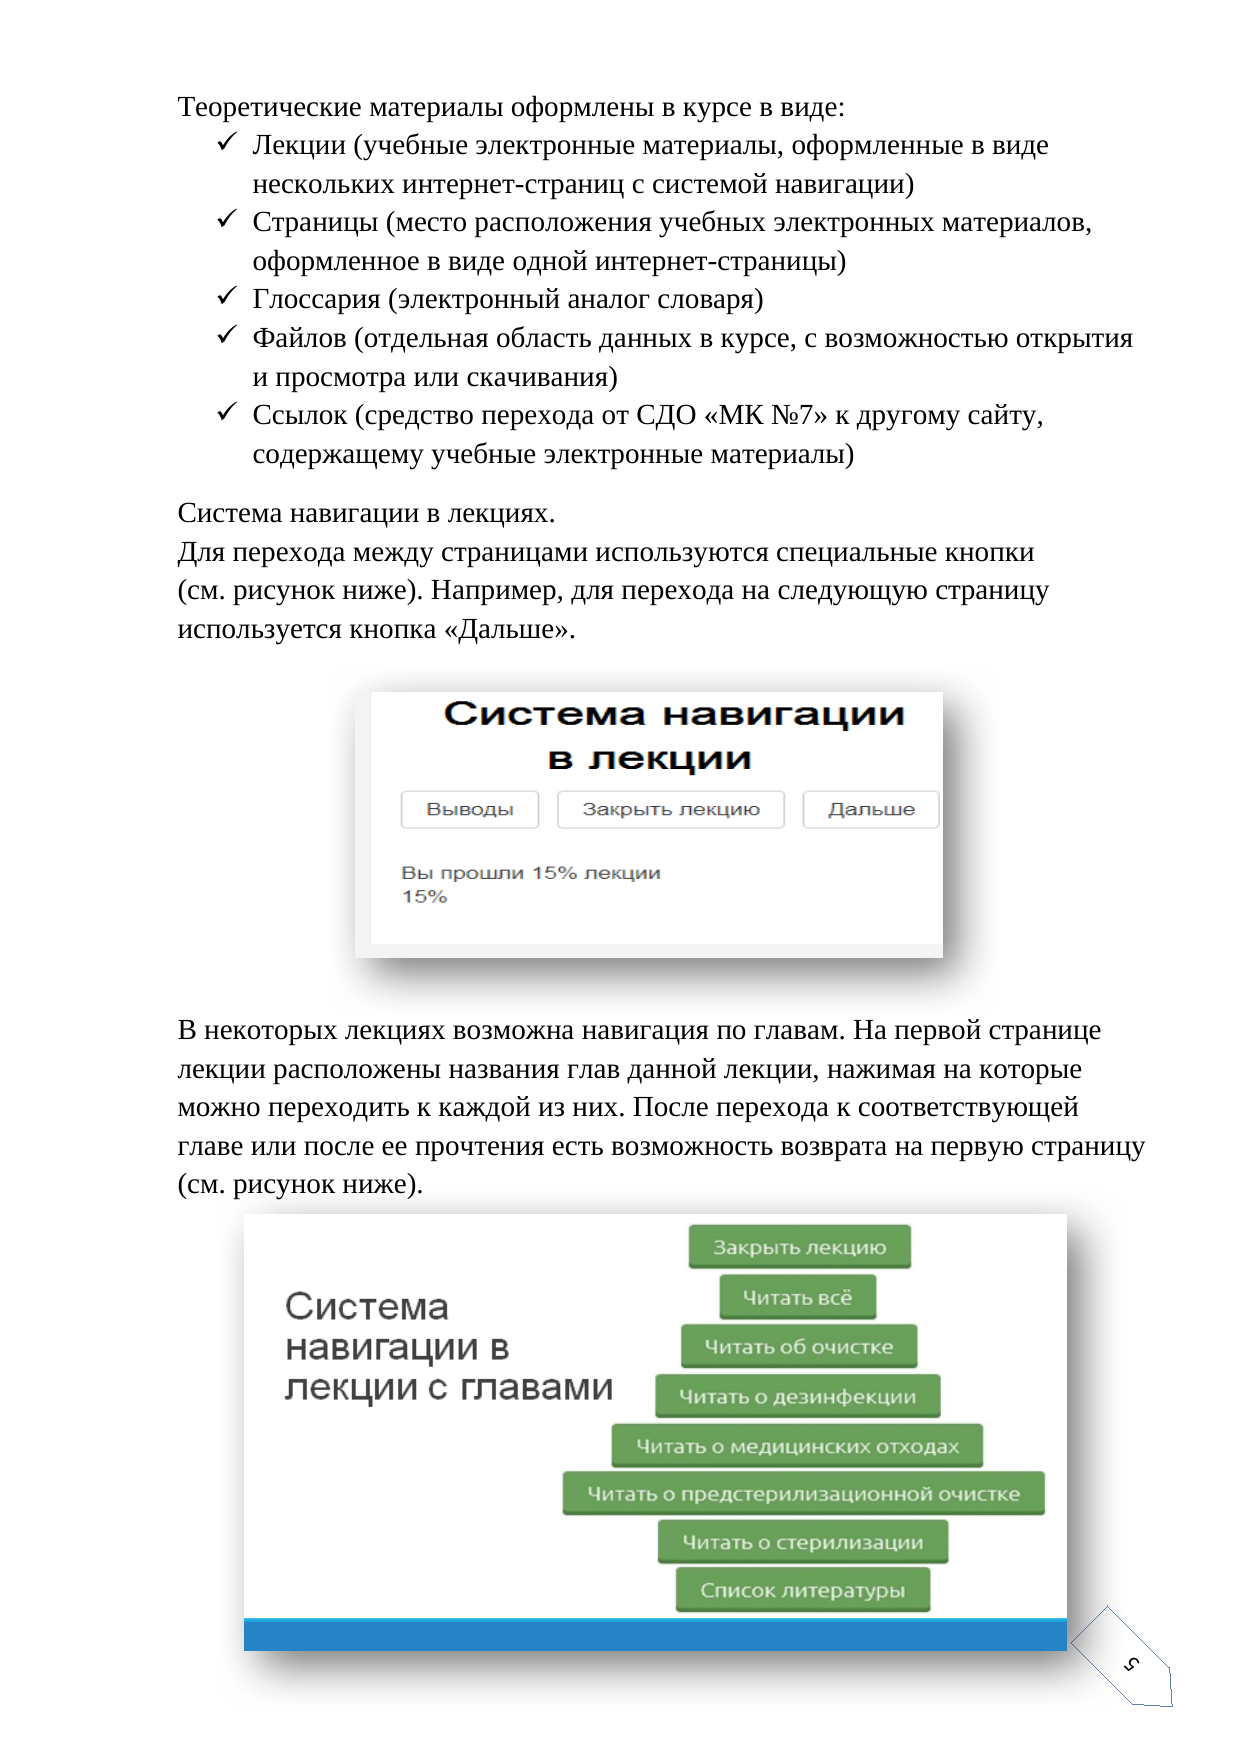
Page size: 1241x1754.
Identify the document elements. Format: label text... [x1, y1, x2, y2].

list Файлов (отдельная область данных в курсе, с возможностью открытия и просмотра или скачивания) [215, 320, 1152, 392]
text В некоторых лекциях возможна навигация по главам. На первой странице лекции расположены названия глав данной лекции, нажимая на которые можно переходить к каждой из них. После перехода к соответствующей главе или после ее прочтения есть возможность возврата на первую страницу (см. рисунок ниже). [177, 1012, 1152, 1200]
text Для перехода между страницами используются специальные кнопки (см. рисунок ниже). Например, для перехода на следующую страницу используется кнопка «Дальше». [177, 534, 1167, 644]
text Система навигации в лекциях. [177, 495, 1152, 529]
picture [355, 692, 943, 958]
text Теоретические материалы оформлены в курсе в виде: [177, 89, 1152, 122]
list Глоссария (электронный аналог словаря) [215, 282, 1152, 315]
list Ссылок (средство перехода от СДО «МК №7» к другому сайту, содержащему учебные электронные материалы) [215, 397, 1152, 469]
picture [244, 1214, 1067, 1651]
list Лекции (учебные электронные материалы, оформленные в виде нескольких интернет-страниц с системой навигации) [215, 127, 1152, 199]
list Страницы (место расположения учебных электронных материалов, оформленное в виде одной интернет-страницы) [215, 204, 1152, 277]
